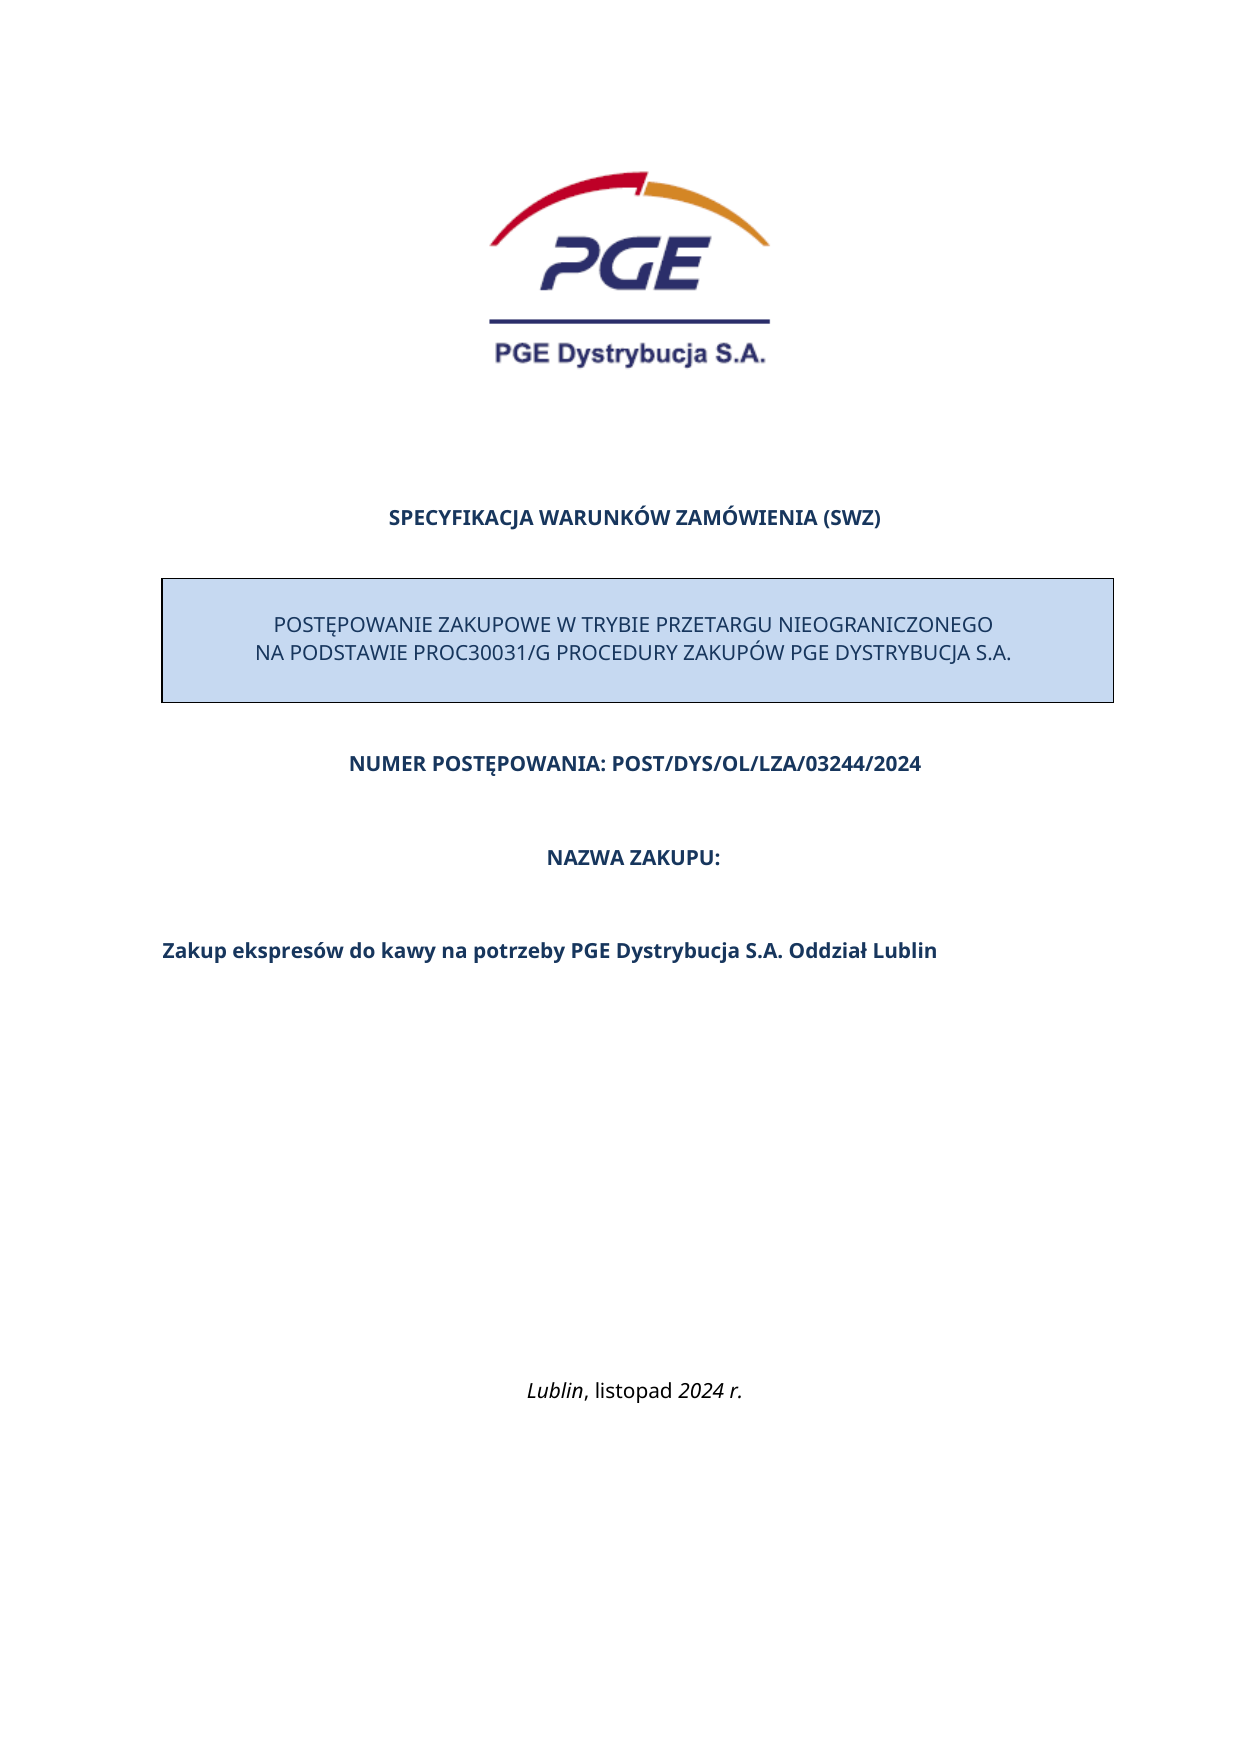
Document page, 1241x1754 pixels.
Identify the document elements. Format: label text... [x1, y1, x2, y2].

text POSTĘPOWANIE ZAKUPOWE W TRYBIE PRZETARGU NIEOGRANICZONEGO [163, 607, 1113, 635]
text NA PODSTAWIE PROC30031/G PROCEDURY ZAKUPÓW PGE DYSTRYBUCJA S.A. [163, 635, 1113, 702]
text NUMER POSTĘPOWANIA: POST/DYS/OL/LZA/03244/2024 [162, 749, 1107, 778]
text Lublin, listopad 2024 r. [162, 1376, 1107, 1405]
text NAZWA ZAKUPU: [162, 843, 1104, 871]
subtitle Zakup ekspresów do kawy na potrzeby PGE Dystrybucja S.A. Oddział Lublin [162, 936, 1107, 964]
picture [459, 160, 811, 406]
text SPECYFIKACJA WARUNKÓW ZAMÓWIENIA (SWZ) [162, 503, 1107, 532]
